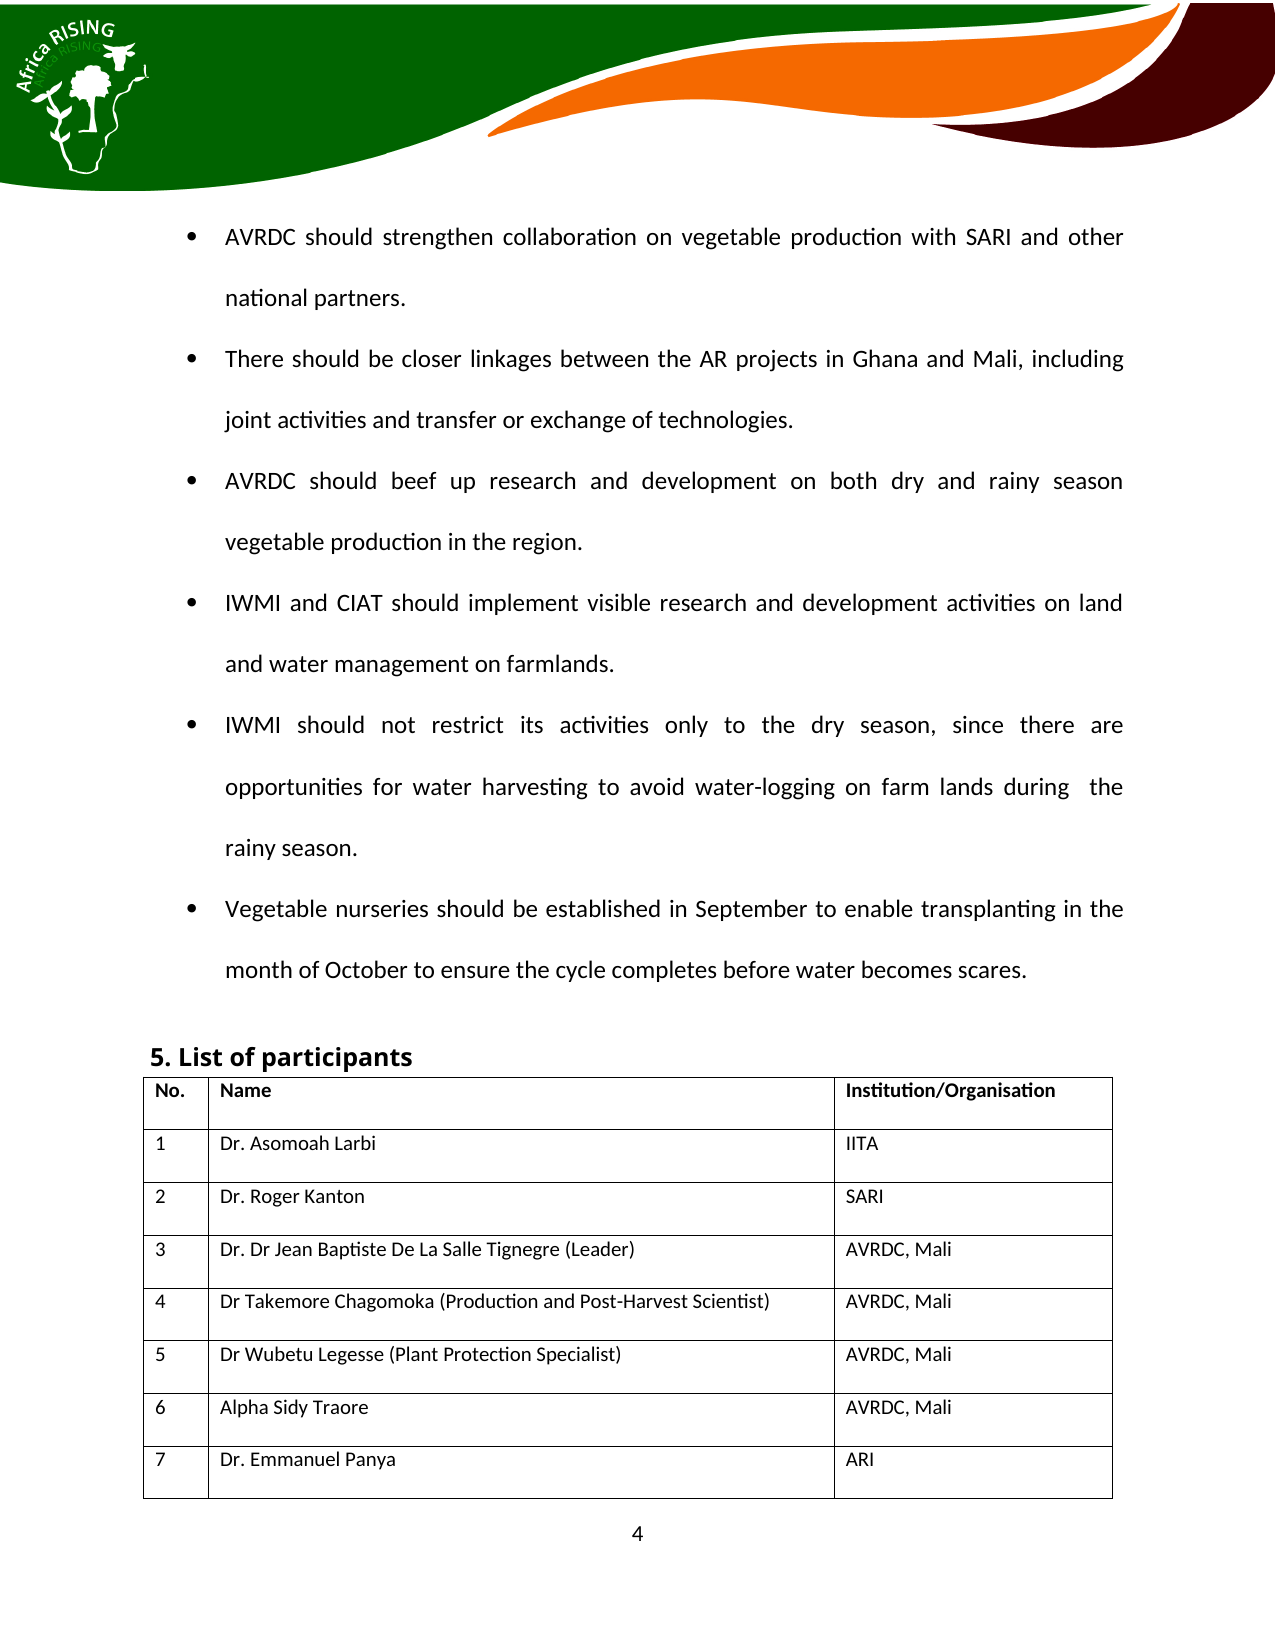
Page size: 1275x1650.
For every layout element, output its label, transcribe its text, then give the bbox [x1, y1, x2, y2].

table_cell 4 [144, 1289, 208, 1340]
table_header Name [209, 1078, 834, 1129]
table_header Institution/Organisation [835, 1078, 1112, 1129]
list IWMI should not restrict its activities only to the dry season, since there are opportunities for water harvesting to avoid water-logging on farm lands during the rainy season. [187, 709, 1125, 862]
list Vegetable nurseries should be established in September to enable transplanting in the month of October to ensure the cycle completes before water becomes scares. [187, 893, 1125, 984]
table_cell IITA [835, 1130, 1112, 1182]
table_cell Dr Takemore Chagomoka (Production and Post-Harvest Scientist) [209, 1289, 834, 1340]
list There should be closer linkages between the AR projects in Ghana and Mali, including joint activities and transfer or exchange of technologies. [187, 343, 1125, 435]
table_cell Dr Wubetu Legesse (Plant Protection Specialist) [209, 1341, 834, 1393]
table_cell 6 [144, 1394, 208, 1446]
subtitle 5. List of participants [150, 1040, 1125, 1074]
table_cell Dr. Asomoah Larbi [209, 1130, 834, 1182]
table_cell 2 [144, 1183, 208, 1235]
list AVRDC should strengthen collaboration on vegetable production with SARI and other national partners. [187, 150, 1125, 313]
list IWMI and CIAT should implement visible research and development activities on land and water management on farmlands. [187, 587, 1125, 679]
table_cell Alpha Sidy Traore [209, 1394, 834, 1446]
picture [0, 3, 1275, 191]
table_cell AVRDC, Mali [835, 1341, 1112, 1393]
table_cell Dr. Roger Kanton [209, 1183, 834, 1235]
table_cell AVRDC, Mali [835, 1236, 1112, 1287]
table_cell 7 [144, 1447, 208, 1498]
table_cell 1 [144, 1130, 208, 1182]
list AVRDC should beef up research and development on both dry and rainy season vegetable production in the region. [187, 465, 1125, 557]
table_cell 5 [144, 1341, 208, 1393]
table_cell AVRDC, Mali [835, 1394, 1112, 1446]
table_cell ARI [835, 1447, 1112, 1498]
table_cell Dr. Dr Jean Baptiste De La Salle Tignegre (Leader) [209, 1236, 834, 1287]
table_header No. [144, 1078, 208, 1129]
table_cell 3 [144, 1236, 208, 1287]
table_cell Dr. Emmanuel Panya [209, 1447, 834, 1498]
table_cell SARI [835, 1183, 1112, 1235]
table_cell AVRDC, Mali [835, 1289, 1112, 1340]
